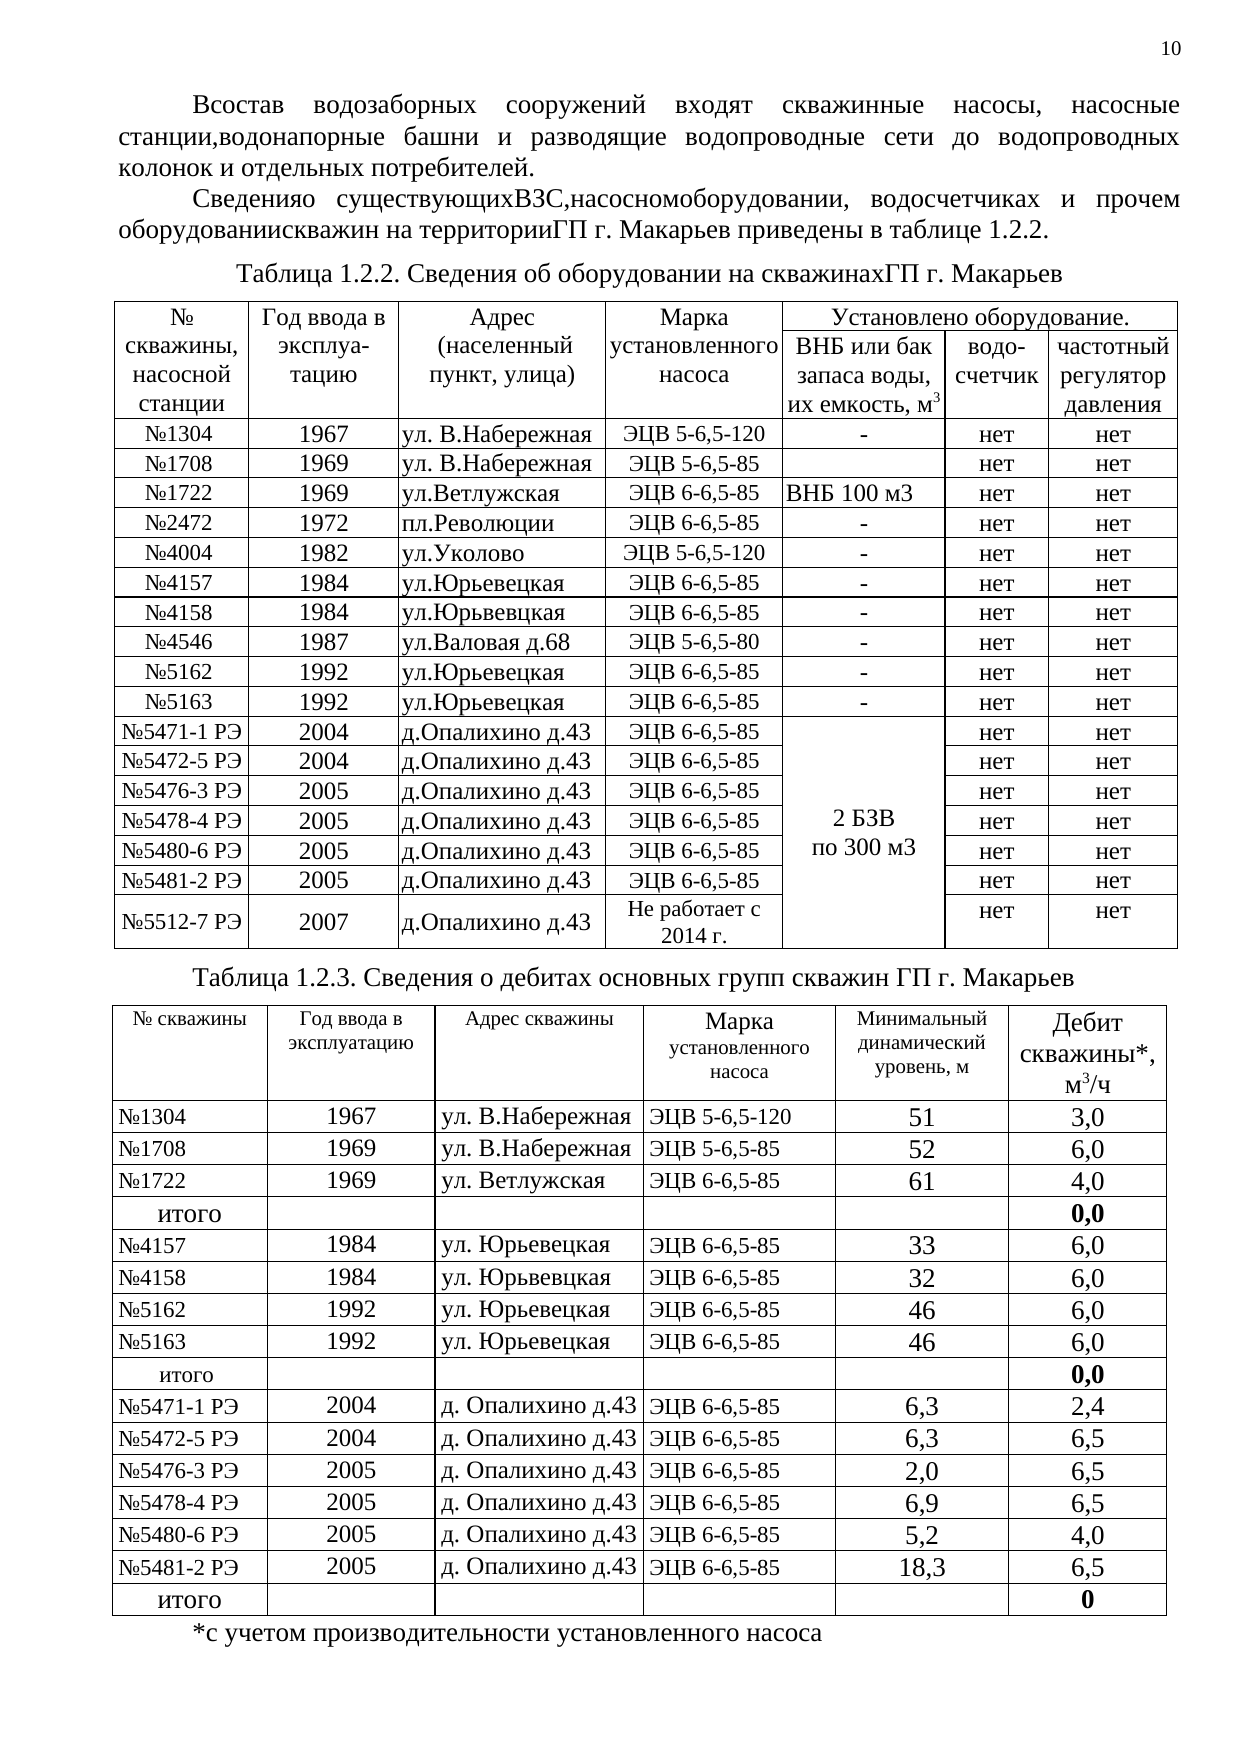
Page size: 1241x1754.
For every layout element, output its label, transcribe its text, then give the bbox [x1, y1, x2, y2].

table_cell №5478-4 РЭ [115, 806, 248, 835]
table_cell 2004 [268, 1390, 434, 1422]
table_cell 1982 [249, 538, 398, 567]
table_cell 6,0 [1009, 1294, 1166, 1325]
table_header Марка установленного насоса [606, 302, 782, 418]
table_cell №5472-5 РЭ [115, 746, 248, 775]
table_cell ВНБ или бак запаса воды, их емкость, м3 [783, 331, 944, 418]
table_cell 1969 [268, 1133, 434, 1164]
table_header Установлено оборудование. [783, 302, 1177, 330]
table_cell ЭЦВ 6-6,5-85 [606, 776, 782, 805]
table_cell 32,4 [1009, 1584, 1166, 1615]
table_cell [436, 1584, 643, 1615]
table_cell нет [946, 508, 1048, 537]
table_cell ул. Юрьевецкая [436, 1230, 643, 1261]
table_cell №4157 [115, 568, 248, 596]
table_cell ул. В.Набережная [436, 1133, 643, 1164]
table_cell №5476-3 РЭ [113, 1455, 267, 1486]
table_cell ул.Юрьевецкая [399, 568, 605, 596]
table_cell ЭЦВ 6-6,5-85 [606, 687, 782, 716]
table_cell [268, 1584, 434, 1615]
table_header Адрес скважины [436, 1006, 643, 1100]
table_cell 1967 [249, 419, 398, 447]
table_cell №1722 [113, 1165, 267, 1196]
table_cell - [783, 687, 944, 716]
table_cell 2 БЗВ по 300 м3 [783, 717, 944, 948]
table_cell 1969 [268, 1165, 434, 1196]
table_cell ул. В.Набережная [399, 419, 605, 447]
table_cell 1972 [249, 508, 398, 537]
table_cell [268, 1197, 434, 1228]
table_cell 32 [836, 1262, 1008, 1293]
table_header Дебит скважины*, м3/ч [1009, 1006, 1166, 1100]
table_cell 1992 [249, 687, 398, 716]
table_cell 1967 [268, 1101, 434, 1132]
table_cell нет [1049, 449, 1177, 477]
table_cell ЭЦВ 6-6,5-85 [644, 1294, 835, 1325]
table_cell ЭЦВ 6-6,5-85 [644, 1230, 835, 1261]
table_cell ЭЦВ 6-6,5-85 [644, 1551, 835, 1582]
table_cell ЭЦВ 6-6,5-85 [606, 746, 782, 775]
table_cell - [783, 568, 944, 596]
table_cell нет [946, 806, 1048, 835]
table_cell №2472 [115, 508, 248, 537]
table_cell 2005 [268, 1551, 434, 1582]
table_cell 2005 [249, 776, 398, 805]
table_cell ул.Уколово [399, 538, 605, 567]
table_cell ЭЦВ 6-6,5-85 [644, 1326, 835, 1357]
table_cell №5163 [115, 687, 248, 716]
table_cell 33 [836, 1230, 1008, 1261]
table_cell 2,0 [836, 1455, 1008, 1486]
table_cell ЭЦВ 6-6,5-85 [606, 717, 782, 745]
table_cell [836, 1358, 1008, 1389]
table_cell 61 [836, 1165, 1008, 1196]
table_header № скважины [113, 1006, 267, 1100]
table_cell пл.Революции [399, 508, 605, 537]
table_cell [644, 1584, 835, 1615]
table_cell - [783, 508, 944, 537]
table_cell 46 [836, 1326, 1008, 1357]
table_cell 6,5 [1009, 1423, 1166, 1454]
table_cell ЭЦВ 6-6,5-85 [644, 1165, 835, 1196]
table_cell 13,0 [1009, 1197, 1166, 1228]
table_cell 6,0 [1009, 1326, 1166, 1357]
table_cell №4158 [115, 598, 248, 626]
table_cell №5471-1 РЭ [115, 717, 248, 745]
table_cell 1984 [249, 568, 398, 596]
table_cell ЭЦВ 6-6,5-85 [606, 806, 782, 835]
table_cell 24,0 [1009, 1358, 1166, 1389]
table_cell нет [1049, 627, 1177, 656]
table_cell 4,0 [1009, 1165, 1166, 1196]
table_cell 6,5 [1009, 1551, 1166, 1582]
table_cell нет [1049, 776, 1177, 805]
table_cell 46 [836, 1294, 1008, 1325]
table_cell нет [946, 866, 1048, 894]
table_cell №5162 [115, 657, 248, 686]
text *с учетом производительности установленного насоса [118, 1616, 1181, 1647]
table_cell ЭЦВ 5-6,5-85 [644, 1133, 835, 1164]
table_cell ЭЦВ 6-6,5-85 [644, 1390, 835, 1422]
text Таблица 1.2.2. Сведения об оборудовании на скважинахГП г. Макарьев [118, 257, 1181, 288]
table_cell д. Опалихино д.43 [436, 1423, 643, 1454]
table_cell 1987 [249, 627, 398, 656]
table_cell нет [946, 419, 1048, 447]
table_cell нет [1049, 508, 1177, 537]
table_cell д. Опалихино д.43 [436, 1551, 643, 1582]
table_cell №5471-1 РЭ [113, 1390, 267, 1422]
table_cell 52 [836, 1133, 1008, 1164]
table_cell нет [946, 627, 1048, 656]
table_cell 2005 [249, 836, 398, 864]
table_cell нет [1049, 657, 1177, 686]
table_cell ЭЦВ 6-6,5-85 [644, 1423, 835, 1454]
table_cell №4158 [113, 1262, 267, 1293]
table_cell 2005 [268, 1455, 434, 1486]
table_cell нет [1049, 746, 1177, 775]
table_cell 6,5 [1009, 1487, 1166, 1518]
table_cell 5,2 [836, 1519, 1008, 1550]
table_cell ЭЦВ 6-6,5-85 [606, 568, 782, 596]
table_cell 6,0 [1009, 1262, 1166, 1293]
table_cell ЭЦВ 6-6,5-85 [644, 1262, 835, 1293]
table_header Марка установленного насоса [644, 1006, 835, 1100]
table_cell - [783, 657, 944, 686]
table_cell ЭЦВ 6-6,5-85 [606, 657, 782, 686]
table_cell - [783, 598, 944, 626]
table_cell 6,3 [836, 1423, 1008, 1454]
table_cell №5476-3 РЭ [115, 776, 248, 805]
table_cell итого [113, 1197, 267, 1228]
table_cell нет [946, 478, 1048, 507]
table_cell ЭЦВ 5-6,5-80 [606, 627, 782, 656]
table_cell нет [1049, 538, 1177, 567]
table_cell №5481-2 РЭ [113, 1551, 267, 1582]
table_cell нет [946, 717, 1048, 745]
table_cell 2007 [249, 895, 398, 948]
table_cell нет [946, 598, 1048, 626]
table_cell ул.Валовая д.68 [399, 627, 605, 656]
table_cell ул. Юрьевецкая [436, 1294, 643, 1325]
table_cell 6,5 [1009, 1455, 1166, 1486]
table_header Год ввода в эксплуатацию [268, 1006, 434, 1100]
table_cell ЭЦВ 5-6,5-120 [606, 419, 782, 447]
table_cell водо-счетчик [946, 331, 1048, 418]
table_cell [436, 1197, 643, 1228]
table_cell нет [946, 746, 1048, 775]
table_cell ул. Юрьвевцкая [436, 1262, 643, 1293]
table_cell д. Опалихино д.43 [436, 1455, 643, 1486]
table_cell нет [1049, 836, 1177, 864]
table_cell ВНБ 100 м3 [783, 478, 944, 507]
table_header № скважины, насосной станции [115, 302, 248, 418]
table_cell 1969 [249, 449, 398, 477]
table_cell №1304 [115, 419, 248, 447]
table_cell [268, 1358, 434, 1389]
table_cell нет [1049, 478, 1177, 507]
table_cell №5512-7 РЭ [115, 895, 248, 948]
table_cell №5480-6 РЭ [115, 836, 248, 864]
table_cell ул. В.Набережная [399, 449, 605, 477]
table_cell ул.Юрьевецкая [399, 657, 605, 686]
table_cell ЭЦВ 6-6,5-85 [606, 836, 782, 864]
table_cell №4004 [115, 538, 248, 567]
table_cell д.Опалихино д.43 [399, 776, 605, 805]
table_cell №5480-6 РЭ [113, 1519, 267, 1550]
table_cell ЭЦВ 5-6,5-120 [644, 1101, 835, 1132]
table_cell №5472-5 РЭ [113, 1423, 267, 1454]
table_cell д. Опалихино д.43 [436, 1390, 643, 1422]
table_cell №1708 [115, 449, 248, 477]
table_header Минимальный динамический уровень, м [836, 1006, 1008, 1100]
table_cell 2005 [268, 1519, 434, 1550]
table_cell частотный регулятор давления [1049, 331, 1177, 418]
table_cell 51 [836, 1101, 1008, 1132]
table_cell нет [946, 836, 1048, 864]
table_cell №1304 [113, 1101, 267, 1132]
table_cell ЭЦВ 6-6,5-85 [644, 1455, 835, 1486]
table_cell нет [946, 449, 1048, 477]
table_cell [644, 1197, 835, 1228]
table_cell ЭЦВ 6-6,5-85 [644, 1487, 835, 1518]
table_cell №1708 [113, 1133, 267, 1164]
table_cell д.Опалихино д.43 [399, 746, 605, 775]
table_cell Не работает с 2014 г. [606, 895, 782, 948]
table_cell ул. Ветлужская [436, 1165, 643, 1196]
table_cell 1992 [268, 1326, 434, 1357]
table_cell ЭЦВ 6-6,5-85 [606, 866, 782, 894]
table_cell нет [946, 538, 1048, 567]
table_cell №5162 [113, 1294, 267, 1325]
table_cell ЭЦВ 5-6,5-120 [606, 538, 782, 567]
table_cell д.Опалихино д.43 [399, 717, 605, 745]
table_cell 1992 [268, 1294, 434, 1325]
table_cell 1969 [249, 478, 398, 507]
table_cell - [783, 419, 944, 447]
table_cell нет [1049, 419, 1177, 447]
table_cell 1984 [268, 1230, 434, 1261]
table_cell 1984 [268, 1262, 434, 1293]
table_cell [644, 1358, 835, 1389]
table_cell нет [946, 568, 1048, 596]
table_cell нет [1049, 717, 1177, 745]
text Всостав водозаборных сооружений входят скважинные насосы, насосные станции,водонапорные башни и разводящие водопроводные сети до водопроводных колонок и отдельных потребителей. [118, 89, 1181, 182]
table_cell 3,0 [1009, 1101, 1166, 1132]
table_cell 1992 [249, 657, 398, 686]
table_cell [836, 1197, 1008, 1228]
table_cell нет [1049, 598, 1177, 626]
table_cell 2004 [249, 717, 398, 745]
table_cell №5478-4 РЭ [113, 1487, 267, 1518]
table_cell ул.Юрьевецкая [399, 687, 605, 716]
table_cell 6,0 [1009, 1230, 1166, 1261]
table_cell 2005 [249, 806, 398, 835]
table_cell д. Опалихино д.43 [436, 1487, 643, 1518]
table_cell 2,4 [1009, 1390, 1166, 1422]
table_cell 6,0 [1009, 1133, 1166, 1164]
table_cell №4546 [115, 627, 248, 656]
table_cell нет [946, 895, 1048, 948]
table_cell д.Опалихино д.43 [399, 866, 605, 894]
table_cell нет [1049, 687, 1177, 716]
table_cell №5163 [113, 1326, 267, 1357]
table_cell нет [946, 776, 1048, 805]
table_cell 4,0 [1009, 1519, 1166, 1550]
table_cell [783, 449, 944, 477]
table_cell нет [1049, 568, 1177, 596]
table_cell ЭЦВ 6-6,5-85 [606, 598, 782, 626]
table_cell 2005 [249, 866, 398, 894]
table_cell ул.Юрьвевцкая [399, 598, 605, 626]
table_cell 1984 [249, 598, 398, 626]
table_header Год ввода в эксплуа-тацию [249, 302, 398, 418]
table_cell ул. В.Набережная [436, 1101, 643, 1132]
table_cell д.Опалихино д.43 [399, 806, 605, 835]
table_cell ЭЦВ 6-6,5-85 [606, 478, 782, 507]
table_cell [436, 1358, 643, 1389]
table_cell ул. Юрьевецкая [436, 1326, 643, 1357]
table_cell итого [113, 1584, 267, 1615]
table_cell 2004 [268, 1423, 434, 1454]
table_cell ул.Ветлужская [399, 478, 605, 507]
table_cell - [783, 538, 944, 567]
table_cell №5481-2 РЭ [115, 866, 248, 894]
table_cell 6,9 [836, 1487, 1008, 1518]
text Таблица 1.2.3. Сведения о дебитах основных групп скважин ГП г. Макарьев [118, 962, 1181, 993]
table_cell ЭЦВ 6-6,5-85 [606, 508, 782, 537]
table_header Адрес (населенный пункт, улица) [399, 302, 605, 418]
table_cell 18,3 [836, 1551, 1008, 1582]
table_cell ЭЦВ 6-6,5-85 [644, 1519, 835, 1550]
table_cell ЭЦВ 5-6,5-85 [606, 449, 782, 477]
table_cell №1722 [115, 478, 248, 507]
table_cell нет [1049, 806, 1177, 835]
table_cell 2005 [268, 1487, 434, 1518]
table_cell итого [113, 1358, 267, 1389]
table_cell нет [1049, 895, 1177, 948]
text Сведенияо существующихВЗС,насосномоборудовании, водосчетчиках и прочем оборудованиискважин на территорииГП г. Макарьев приведены в таблице 1.2.2. [118, 182, 1181, 244]
table_cell №4157 [113, 1230, 267, 1261]
table_cell - [783, 627, 944, 656]
table_cell 2004 [249, 746, 398, 775]
table_cell д.Опалихино д.43 [399, 836, 605, 864]
table_cell нет [946, 657, 1048, 686]
table_cell д. Опалихино д.43 [436, 1519, 643, 1550]
table_cell нет [1049, 866, 1177, 894]
table_cell нет [946, 687, 1048, 716]
table_cell д.Опалихино д.43 [399, 895, 605, 948]
table_cell 6,3 [836, 1390, 1008, 1422]
table_cell [836, 1584, 1008, 1615]
